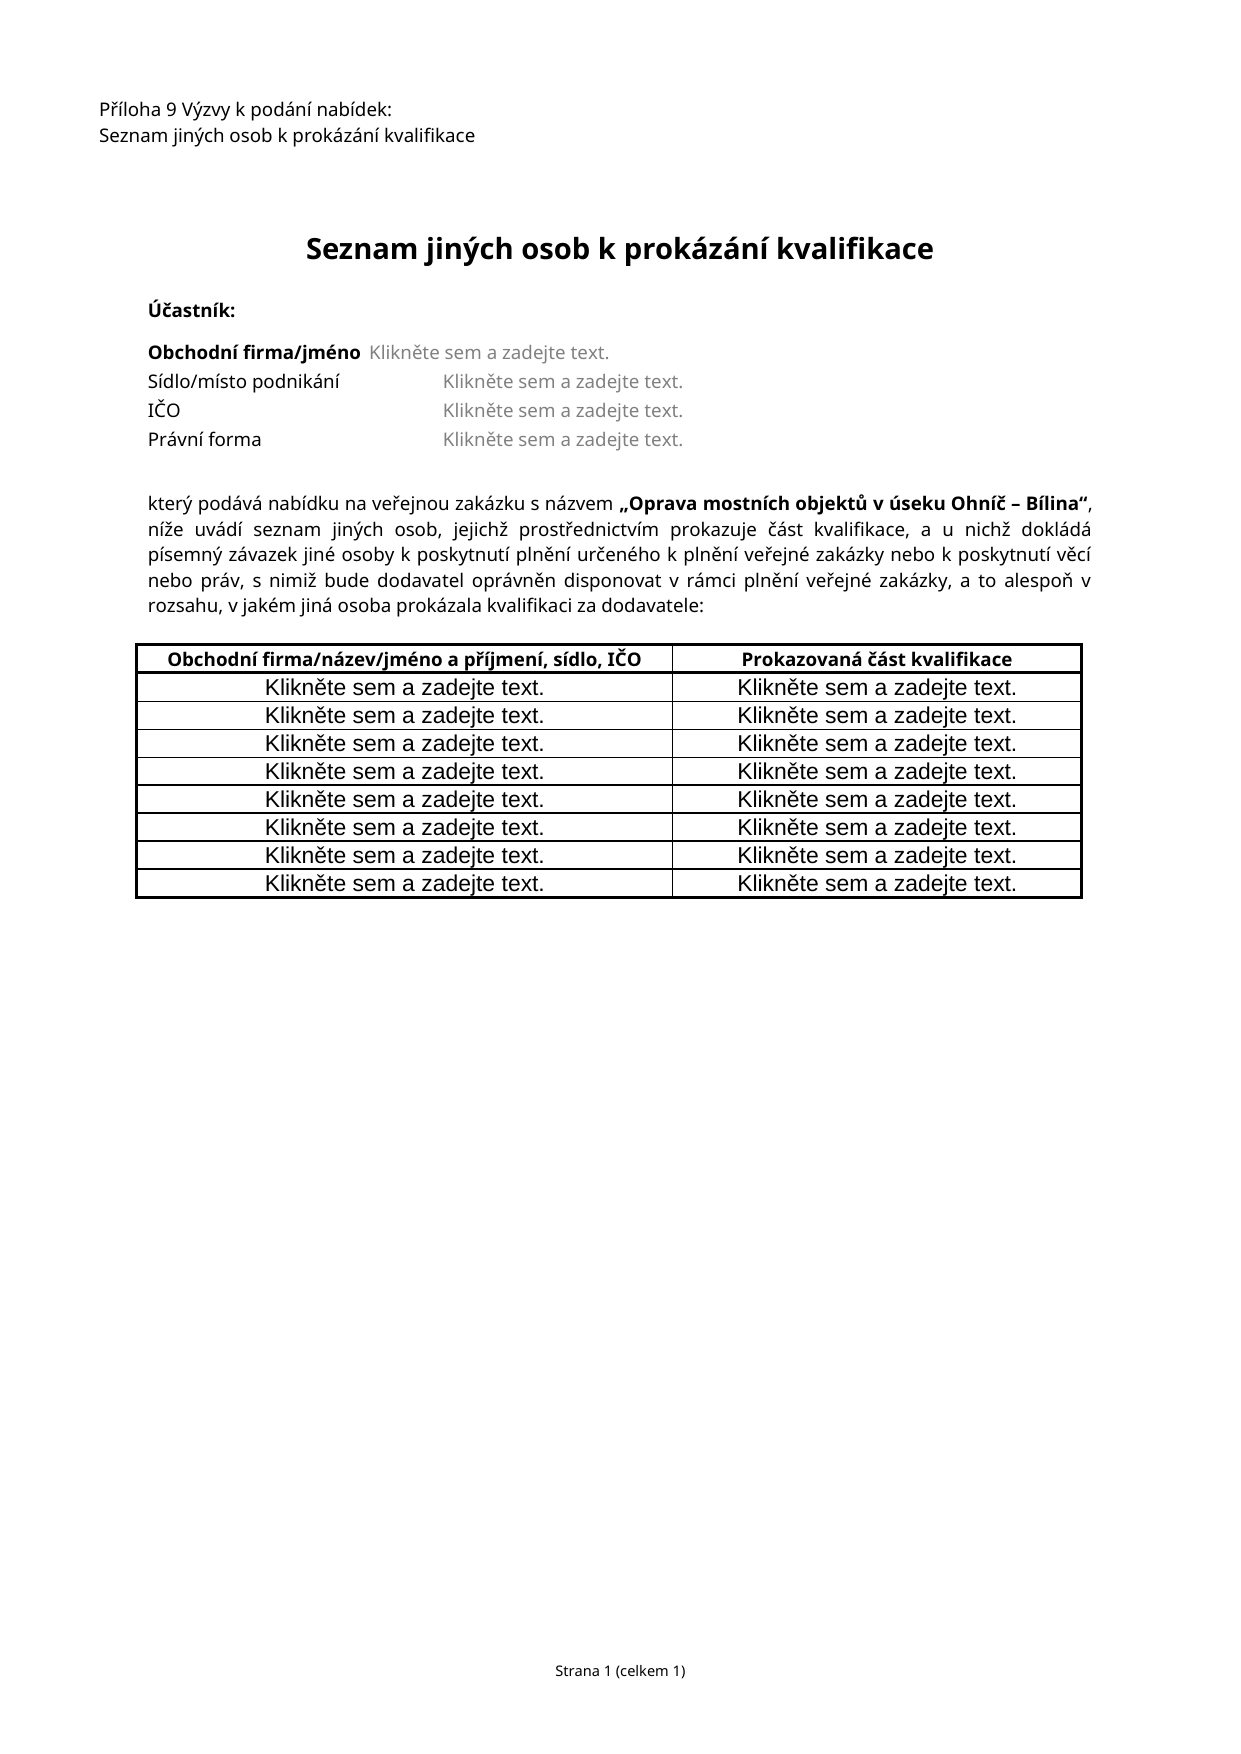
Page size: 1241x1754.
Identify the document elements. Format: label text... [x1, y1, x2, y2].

text Právní forma [148, 423, 1093, 452]
table_header Prokazovaná část kvalifikace [673, 646, 1080, 671]
text který podává nabídku na veřejnou zakázku s názvem „Oprava mostních objektů v úseku Ohníč – Bílina“, níže uvádí seznam jiných osob, jejichž prostřednictvím prokazuje část kvalifikace, a u nichž dokládá písemný závazek jiné osoby k poskytnutí plnění určeného k plnění veřejné zakázky nebo k poskytnutí věcí nebo práv, s nimiž bude dodavatel oprávněn disponovat v rámci plnění veřejné zakázky, a to alespoň v rozsahu, v jakém jiná osoba prokázala kvalifikaci za dodavatele: [148, 490, 1093, 618]
text Obchodní firma/jméno [148, 336, 1093, 365]
table_header Obchodní firma/název/jméno a příjmení, sídlo, IČO [138, 646, 672, 671]
text Účastník: [148, 293, 1093, 324]
title Seznam jiných osob k prokázání kvalifikace [148, 228, 1093, 268]
text Sídlo/místo podnikání [148, 365, 1093, 394]
text IČO [148, 394, 1093, 423]
